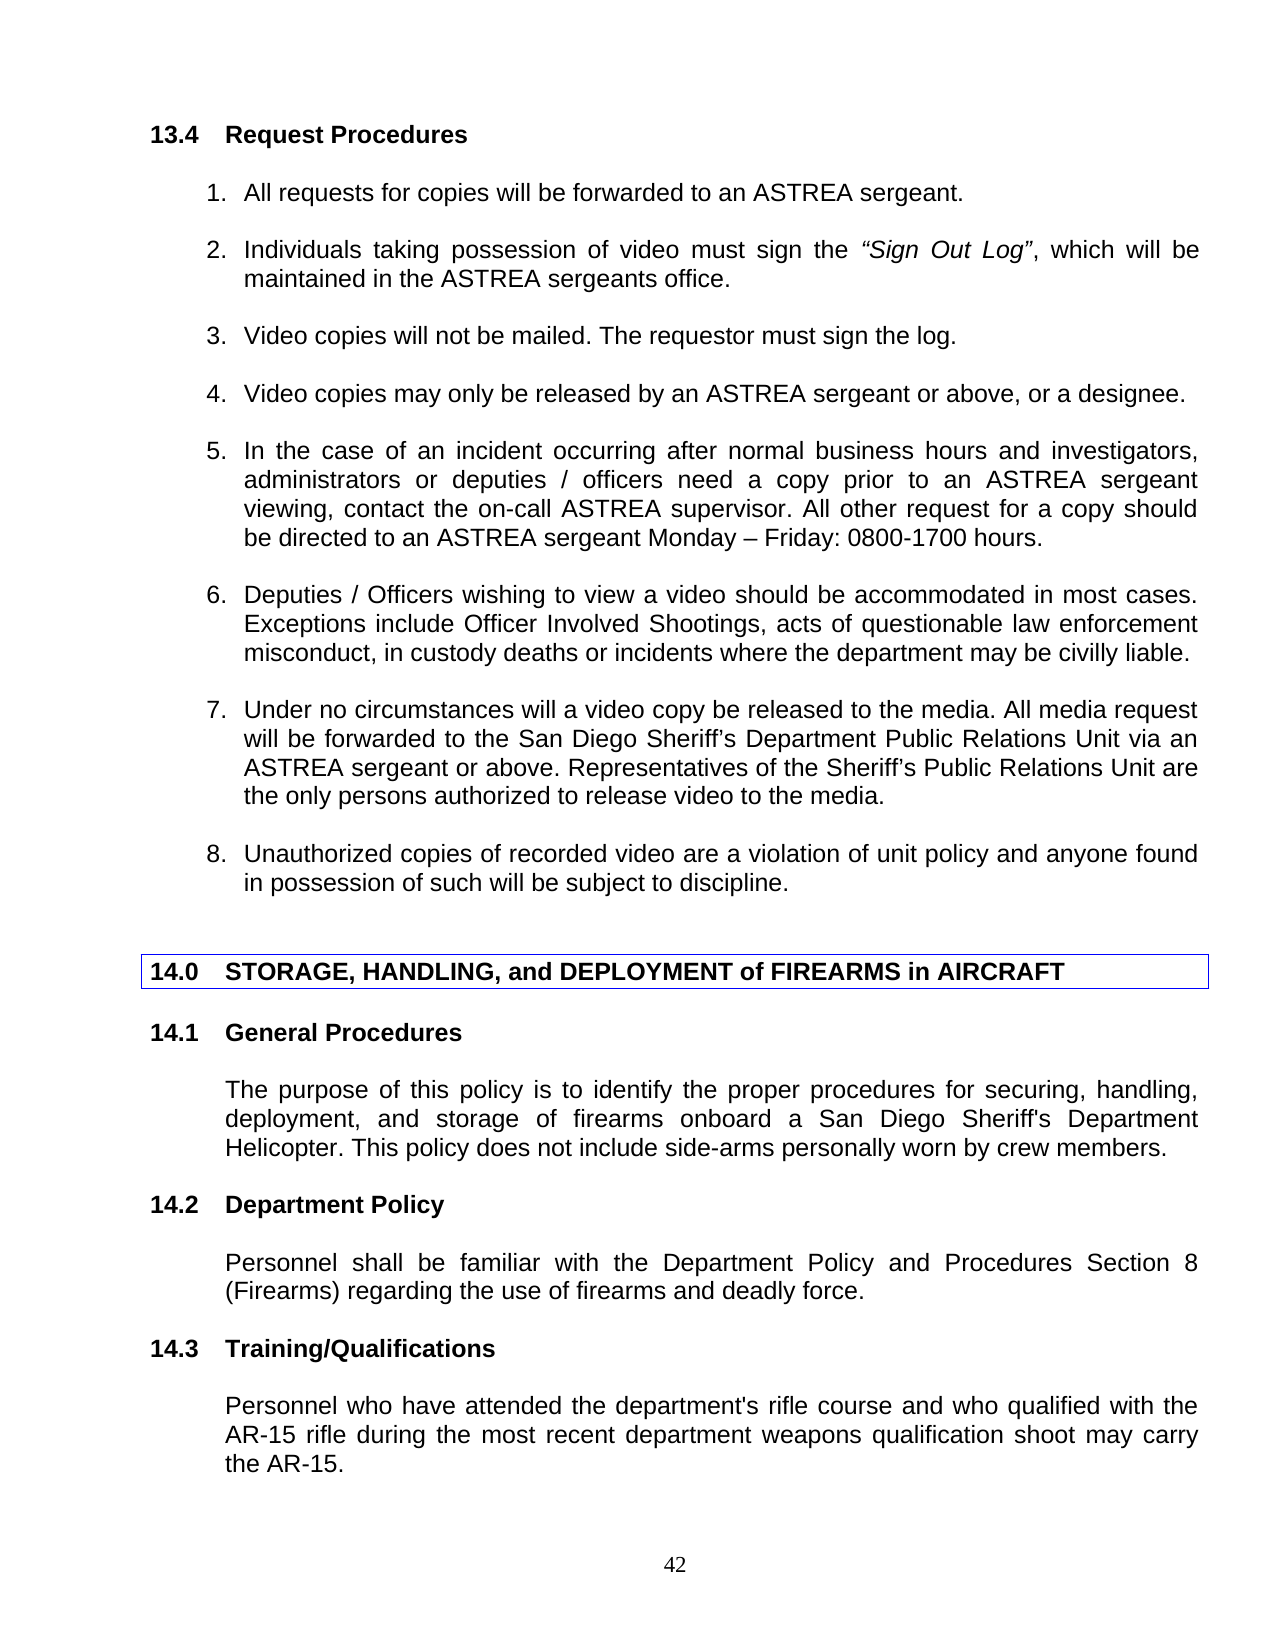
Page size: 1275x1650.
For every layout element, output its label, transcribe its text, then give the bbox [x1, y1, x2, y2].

subtitle 14.2 Department Policy [150, 1190, 1200, 1219]
text The purpose of this policy is to identify the proper procedures for securing, handling, deployment, and storage of firearms onboard a San Diego Sheriff's Department Helicopter. This policy does not include side-arms personally worn by crew members. [225, 1075, 1200, 1161]
list Deputies / Officers wishing to view a video should be accommodated in most cases. Exceptions include Officer Involved Shootings, acts of questionable law enforcement misconduct, in custody deaths or incidents where the department may be civilly liable. [206, 580, 1200, 666]
list Individuals taking possession of video must sign the “Sign Out Log”, which will be maintained in the ASTREA sergeants office. [206, 235, 1200, 292]
subtitle 14.0 STORAGE, HANDLING, and DEPLOYMENT of FIREARMS in AIRCRAFT [142, 955, 1208, 988]
list Under no circumstances will a video copy be released to the media. All media request will be forwarded to the San Diego Sheriff’s Department Public Relations Unit via an ASTREA sergeant or above. Representatives of the Sheriff’s Public Relations Unit are the only persons authorized to release video to the media. [206, 695, 1200, 810]
subtitle 13.4 Request Procedures [150, 120, 1200, 149]
list Video copies may only be released by an ASTREA sergeant or above, or a designee. [206, 379, 1200, 407]
text Personnel who have attended the department's rifle course and who qualified with the AR-15 rifle during the most recent department weapons qualification shoot may carry the AR-15. [225, 1391, 1200, 1477]
subtitle 14.1 General Procedures [150, 1017, 1200, 1046]
list Video copies will not be mailed. The requestor must sign the log. [206, 321, 1200, 350]
text Personnel shall be familiar with the Department Policy and Procedures Section 8 (Firearms) regarding the use of firearms and deadly force. [225, 1247, 1200, 1305]
subtitle 14.3 Training/Qualifications [150, 1334, 1200, 1362]
list All requests for copies will be forwarded to an ASTREA sergeant. [206, 177, 1200, 206]
list Unauthorized copies of recorded video are a violation of unit policy and anyone found in possession of such will be subject to discipline. [206, 839, 1200, 896]
list In the case of an incident occurring after normal business hours and investigators, administrators or deputies / officers need a copy prior to an ASTREA sergeant viewing, contact the on-call ASTREA supervisor. All other request for a copy should be directed to an ASTREA sergeant Monday – Friday: 0800-1700 hours. [206, 436, 1200, 551]
